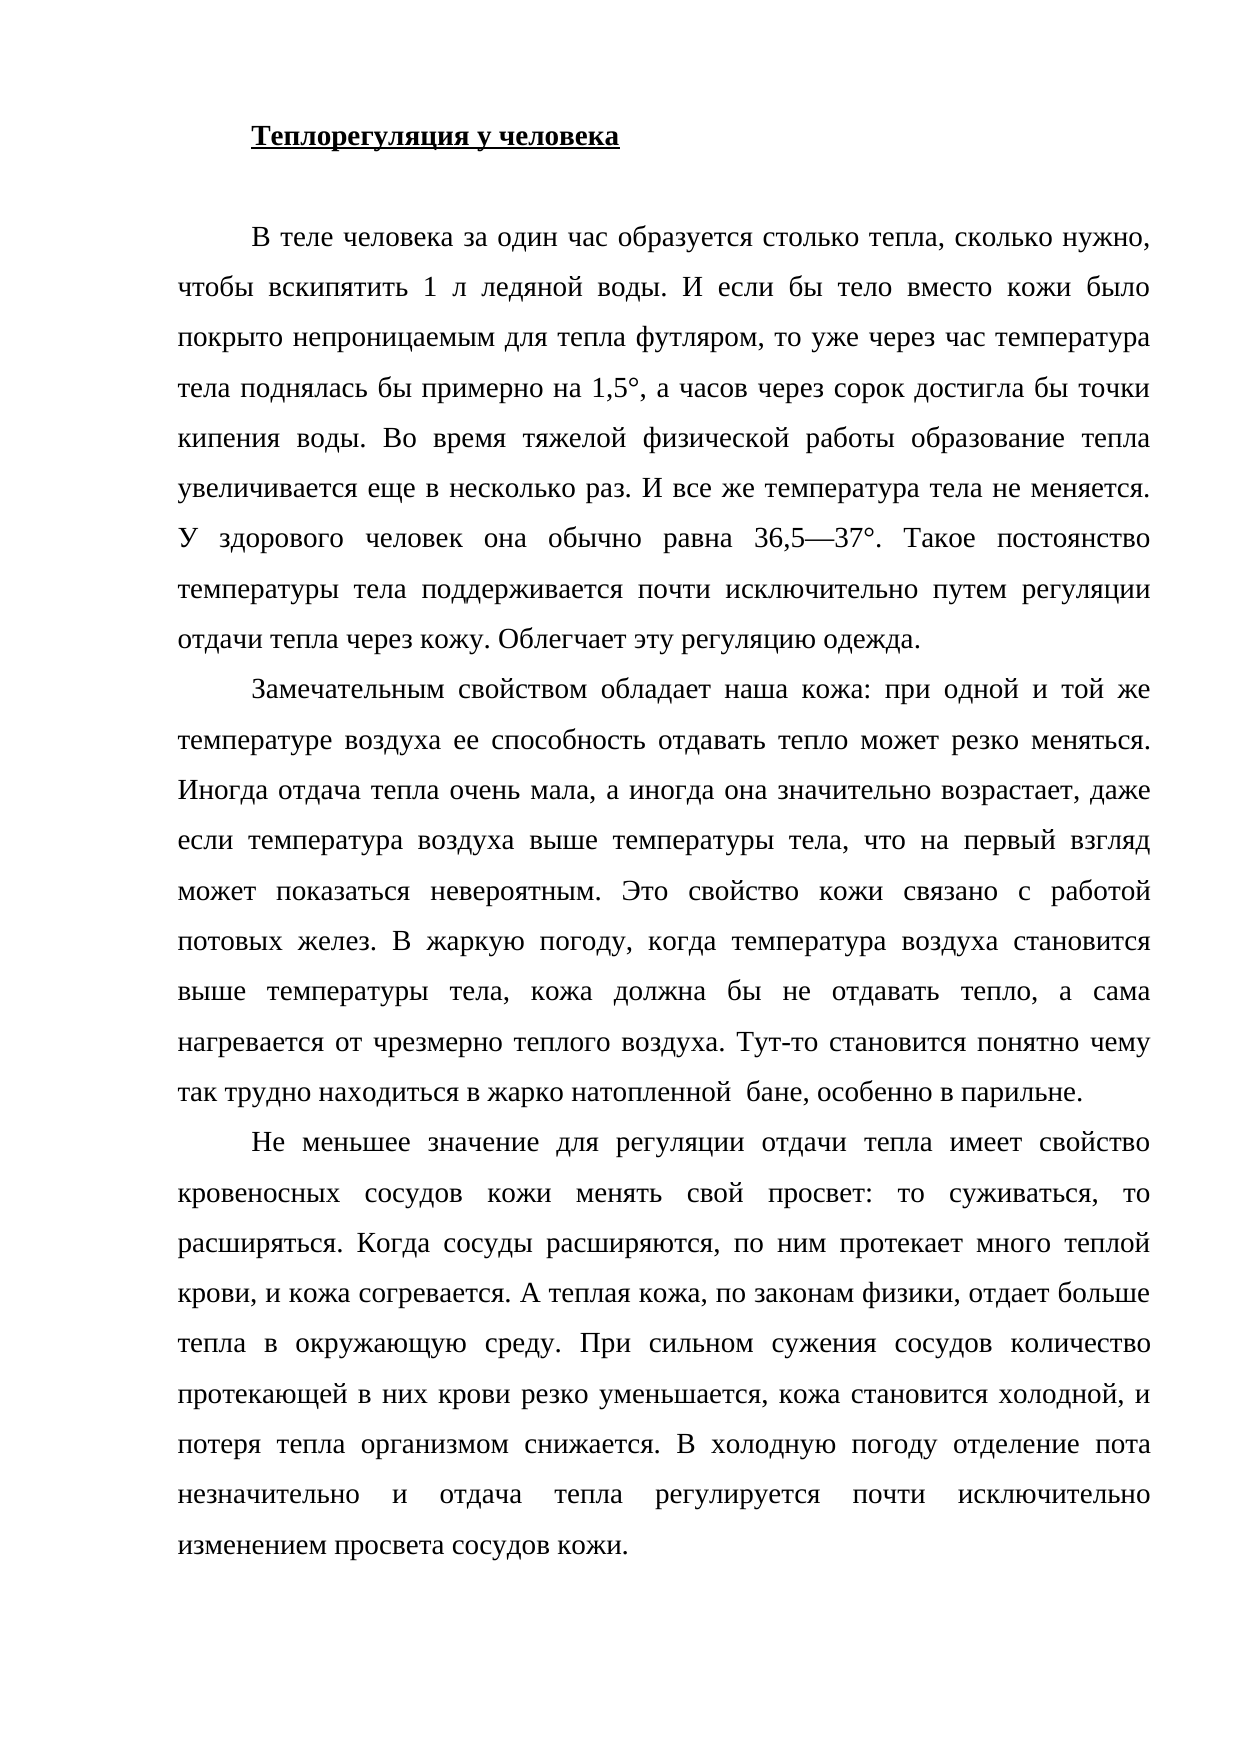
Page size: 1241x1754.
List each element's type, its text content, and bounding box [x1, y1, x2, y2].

subtitle Теплорегуляция у человека [177, 118, 1152, 152]
text В теле человека за один час образуется столько тепла, сколько нужно, чтобы вскипятить 1 л ледяной воды. И если бы тело вместо кожи было покрыто непроницаемым для тепла футляром, то уже через час температура тела поднялась бы примерно на 1,5°, а часов через сорок достигла бы точки кипения воды. Во время тяжелой физической работы образование тепла увеличивается еще в несколько раз. И все же температура тела не меняется. У здорового человек она обычно равна 36,5—37°. Такое постоянство температуры тела поддерживается почти исключительно путем регуляции отдачи тепла через кожу. Облегчает эту регуляцию одежда. [177, 219, 1152, 655]
text Замечательным свойством обладает наша кожа: при одной и той же температуре воздуха ее способность отдавать тепло может резко меняться. Иногда отдача тепла очень мала, а иногда она значительно возрастает, даже если температура воздуха выше температуры тела, что на первый взгляд может показаться невероятным. Это свойство кожи связано с работой потовых желез. В жаркую погоду, когда температура воздуха становится выше температуры тела, кожа должна бы не отдавать тепло, а сама нагревается от чрезмерно теплого воздуха. Тут-то становится понятно чему так трудно находиться в жарко натопленной бане, особенно в парильне. [177, 672, 1152, 1108]
text Не меньшее значение для регуляции отдачи тепла имеет свойство кровеносных сосудов кожи менять свой просвет: то суживаться, то расширяться. Когда сосуды расширяются, по ним протекает много теплой крови, и кожа согревается. А теплая кожа, по законам физики, отдает больше тепла в окружающую среду. При сильном сужения сосудов количество протекающей в них крови резко уменьшается, кожа становится холодной, и потеря тепла организмом снижается. В холодную погоду отделение пота незначительно и отдача тепла регулируется почти исключительно изменением просвета сосудов кожи. [177, 1124, 1152, 1560]
